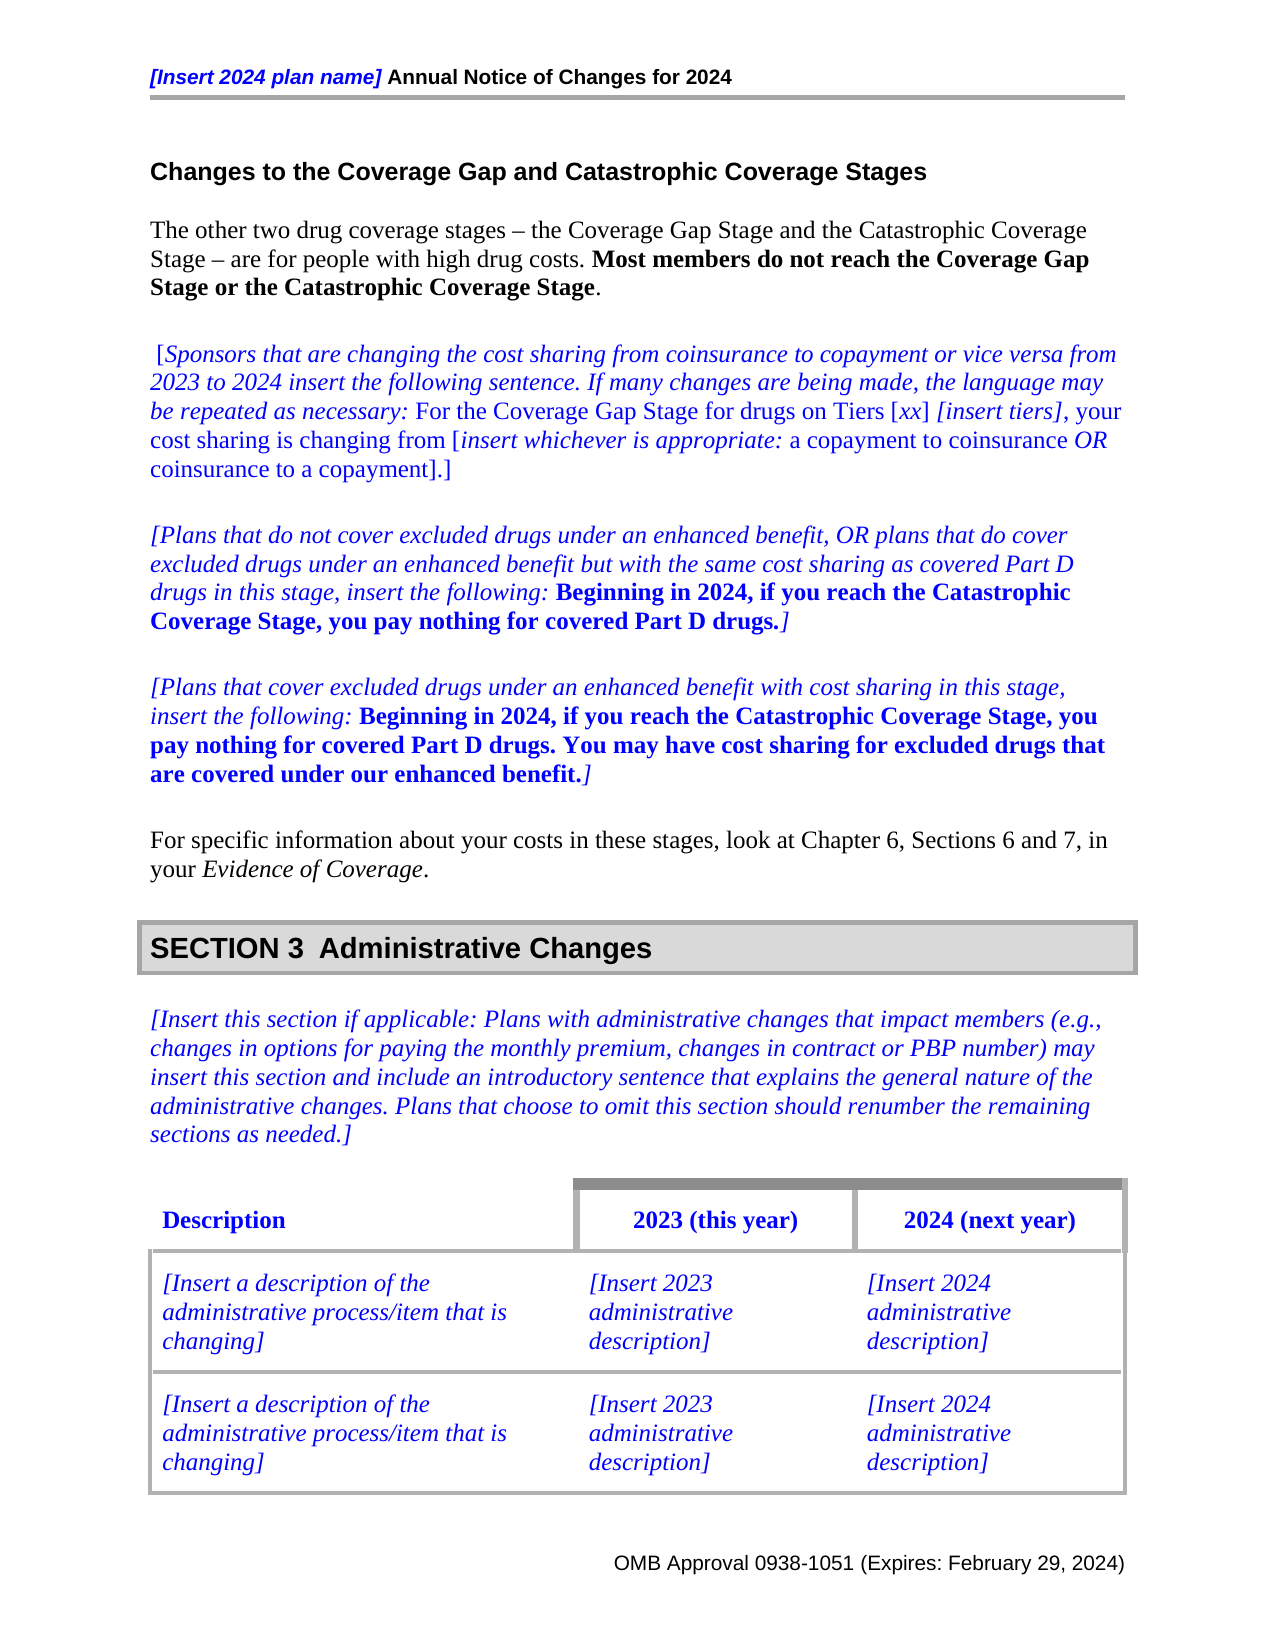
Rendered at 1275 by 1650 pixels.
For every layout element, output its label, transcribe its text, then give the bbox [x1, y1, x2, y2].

text [Insert this section if applicable: Plans with administrative changes that impact members (e.g., changes in options for paying the monthly premium, changes in contract or PBP number) may insert this section and include an introductory sentence that explains the general nature of the administrative changes. Plans that choose to omit this section should renumber the remaining sections as needed.] [150, 1004, 1125, 1148]
table_cell [Insert 2023 administrative description] [576, 1253, 855, 1369]
subtitle Changes to the Coverage Gap and Catastrophic Coverage Stages [150, 157, 1125, 186]
table_cell [Insert a description of the administrative process/item that is changing] [152, 1371, 576, 1491]
table_cell [Insert 2024 administrative description] [855, 1249, 1123, 1369]
table_header Description [150, 1178, 573, 1249]
table_header 2023 (this year) [580, 1190, 852, 1249]
table_header 2024 (next year) [858, 1190, 1122, 1249]
table_cell [Insert 2024 administrative description] [855, 1370, 1123, 1491]
text The other two drug coverage stages – the Coverage Gap Stage and the Catastrophic Coverage Stage – are for people with high drug costs. Most members do not reach the Coverage Gap Stage or the Catastrophic Coverage Stage. [150, 215, 1125, 301]
text For specific information about your costs in these stages, look at Chapter 6, Sections 6 and 7, in your Evidence of Coverage. [150, 825, 1125, 882]
table_cell [Insert 2023 administrative description] [576, 1374, 855, 1491]
text [Plans that cover excluded drugs under an enhanced benefit with cost sharing in this stage, insert the following: Beginning in 2024, if you reach the Catastrophic Coverage Stage, you pay nothing for covered Part D drugs. You may have cost sharing for excluded drugs that are covered under our enhanced benefit.] [150, 672, 1125, 787]
text [Plans that do not cover excluded drugs under an enhanced benefit, OR plans that do cover excluded drugs under an enhanced benefit but with the same cost sharing as covered Part D drugs in this stage, insert the following: Beginning in 2024, if you reach the Catastrophic Coverage Stage, you pay nothing for covered Part D drugs.] [150, 520, 1125, 635]
text [Sponsors that are changing the cost sharing from coinsurance to copayment or vice versa from 2023 to 2024 insert the following sentence. If many changes are being made, the language may be repeated as necessary: For the Coverage Gap Stage for drugs on Tiers [xx] [insert tiers], your cost sharing is changing from [insert whichever is appropriate: a copayment to coinsurance OR coinsurance to a copayment].] [150, 339, 1125, 482]
subtitle SECTION 3 Administrative Changes [142, 925, 1133, 971]
table_cell [Insert a description of the administrative process/item that is changing] [152, 1250, 576, 1369]
